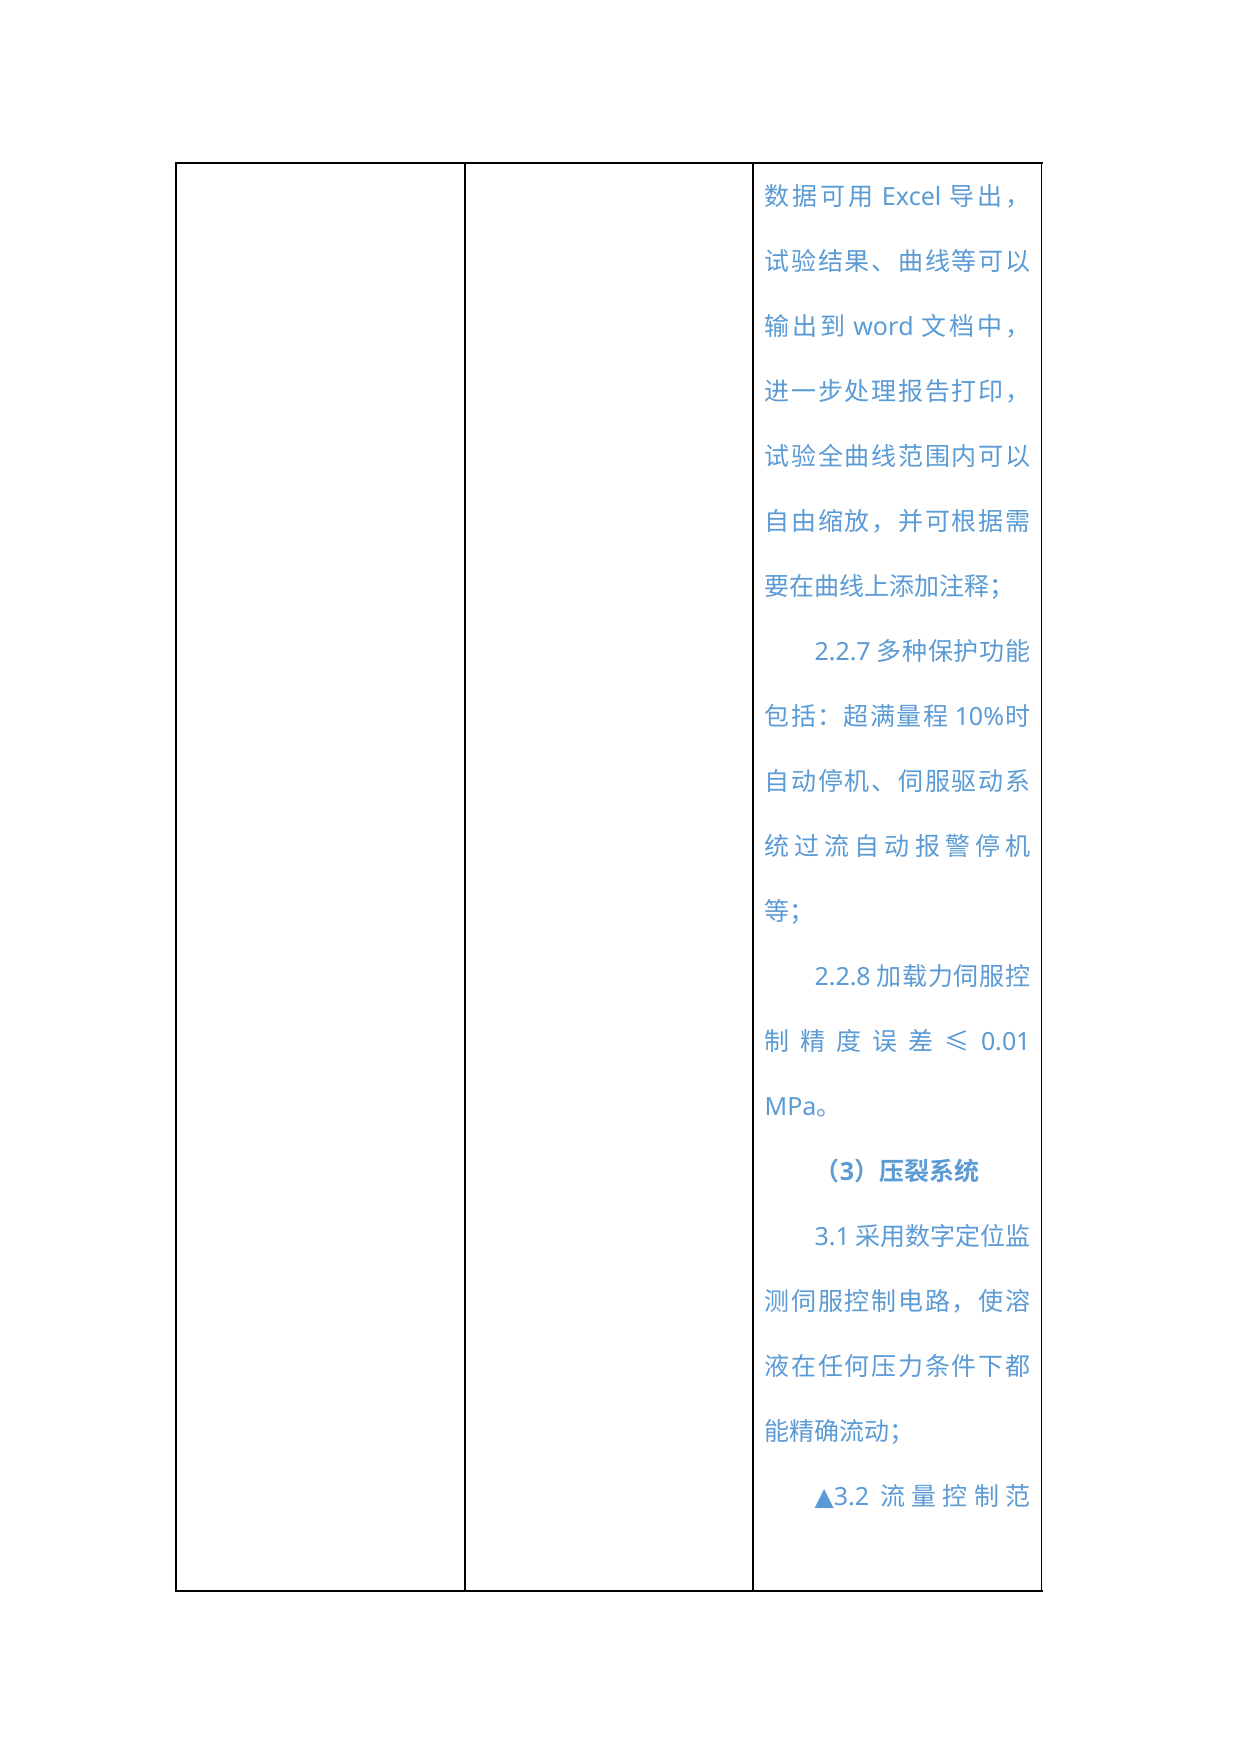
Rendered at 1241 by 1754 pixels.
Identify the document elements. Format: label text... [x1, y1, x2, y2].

table_cell [466, 164, 752, 1590]
table_cell 1 [177, 164, 464, 1590]
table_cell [754, 164, 1041, 1590]
